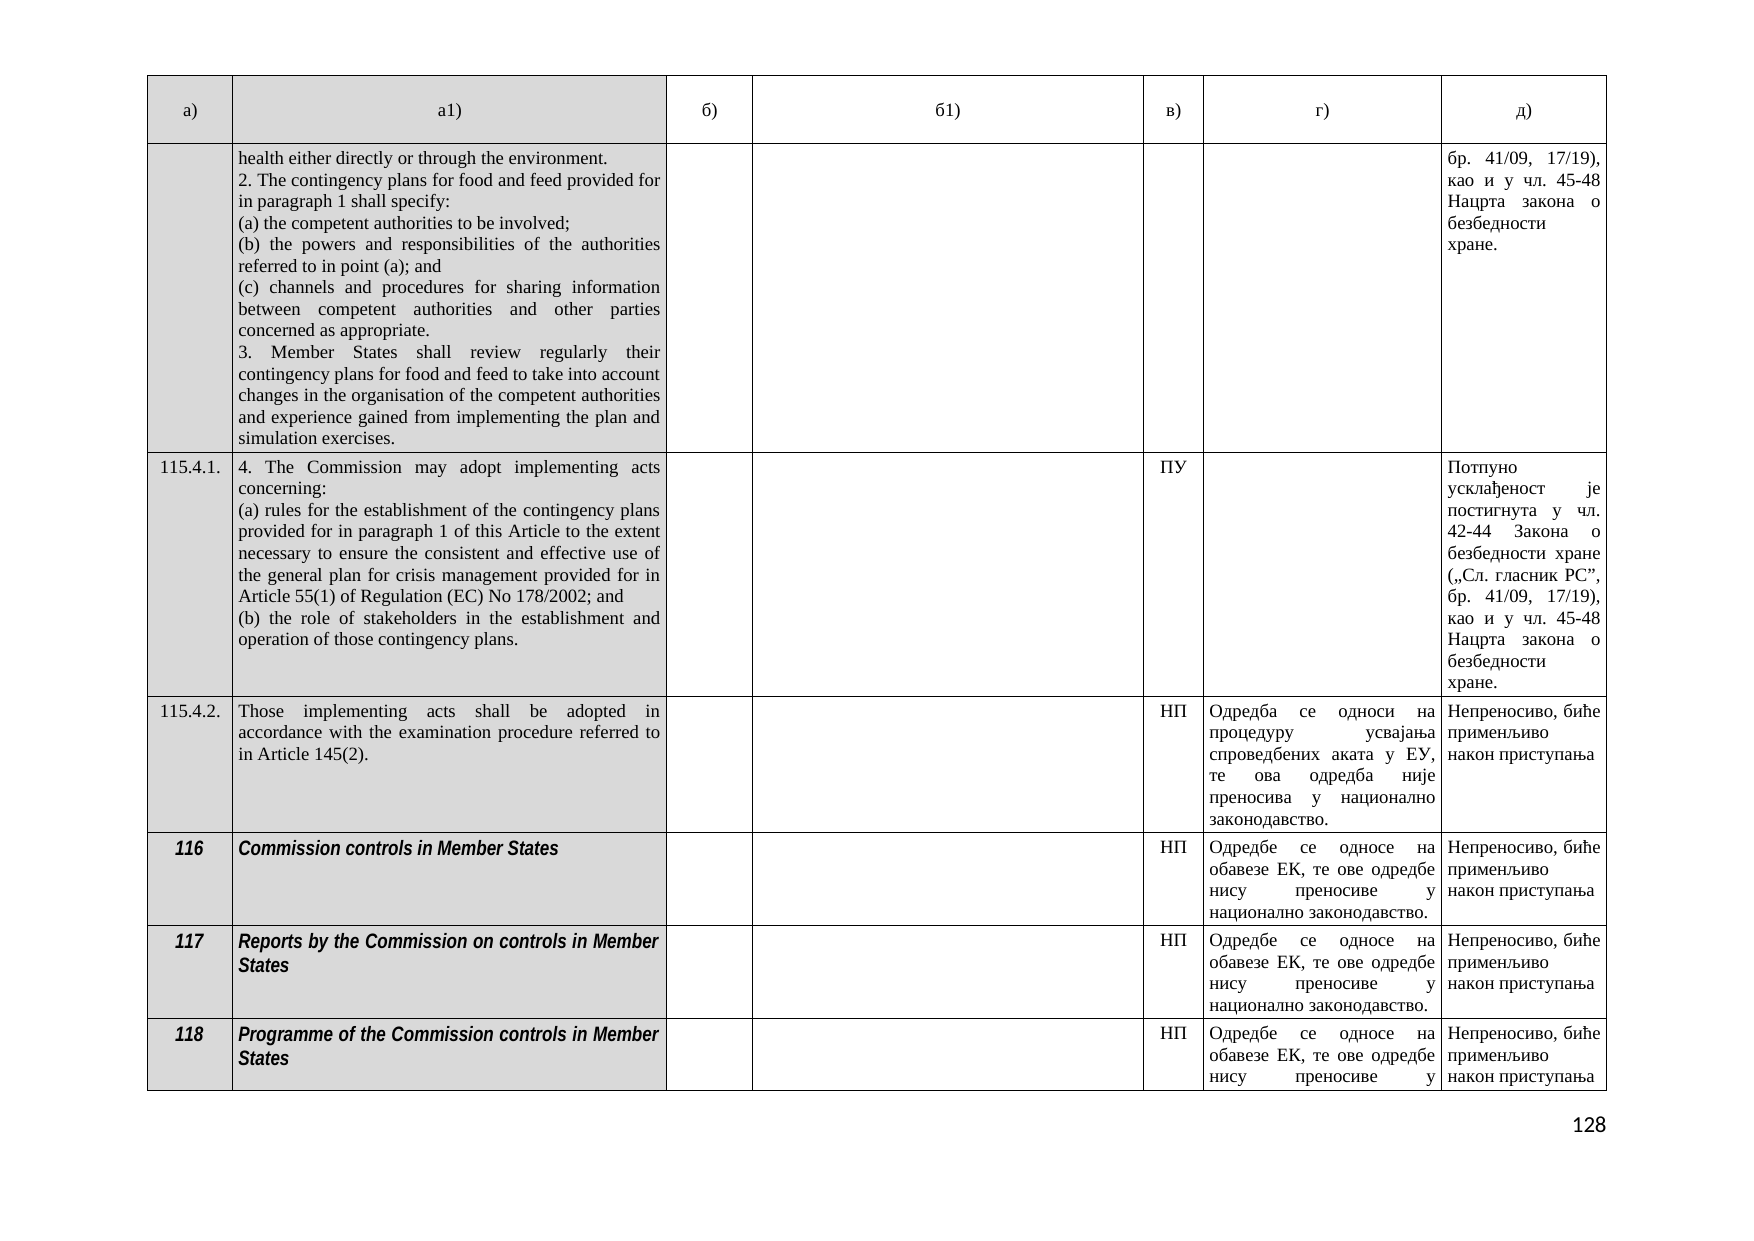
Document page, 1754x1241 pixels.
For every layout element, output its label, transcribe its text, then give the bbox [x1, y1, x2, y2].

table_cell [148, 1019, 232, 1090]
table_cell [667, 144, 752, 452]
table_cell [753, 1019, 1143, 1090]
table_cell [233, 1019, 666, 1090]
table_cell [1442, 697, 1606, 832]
table_header а1) [233, 76, 666, 143]
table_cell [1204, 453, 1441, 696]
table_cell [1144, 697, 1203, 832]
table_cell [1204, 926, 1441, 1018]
table_header б1) [753, 76, 1143, 143]
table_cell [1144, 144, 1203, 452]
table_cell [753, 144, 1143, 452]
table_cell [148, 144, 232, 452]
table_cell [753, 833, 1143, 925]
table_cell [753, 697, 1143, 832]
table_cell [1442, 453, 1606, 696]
table_header б) [667, 76, 752, 143]
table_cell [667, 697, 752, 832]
table_header в) [1144, 76, 1203, 143]
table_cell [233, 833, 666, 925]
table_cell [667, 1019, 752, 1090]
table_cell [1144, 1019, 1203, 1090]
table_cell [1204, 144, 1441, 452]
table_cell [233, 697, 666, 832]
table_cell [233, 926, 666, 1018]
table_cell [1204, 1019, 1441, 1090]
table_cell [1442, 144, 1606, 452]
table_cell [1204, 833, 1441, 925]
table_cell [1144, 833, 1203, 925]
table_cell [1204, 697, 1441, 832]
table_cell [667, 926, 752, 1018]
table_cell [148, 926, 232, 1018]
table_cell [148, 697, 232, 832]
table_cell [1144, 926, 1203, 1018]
table_header а) [148, 76, 232, 143]
table_header д) [1442, 76, 1606, 143]
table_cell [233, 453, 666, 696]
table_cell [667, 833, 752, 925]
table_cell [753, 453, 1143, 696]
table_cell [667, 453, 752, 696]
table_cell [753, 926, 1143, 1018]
table_header г) [1204, 76, 1441, 143]
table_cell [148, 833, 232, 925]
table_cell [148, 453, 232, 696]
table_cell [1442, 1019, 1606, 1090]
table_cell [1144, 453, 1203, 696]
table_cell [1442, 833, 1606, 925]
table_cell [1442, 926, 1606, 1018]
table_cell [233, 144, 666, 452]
